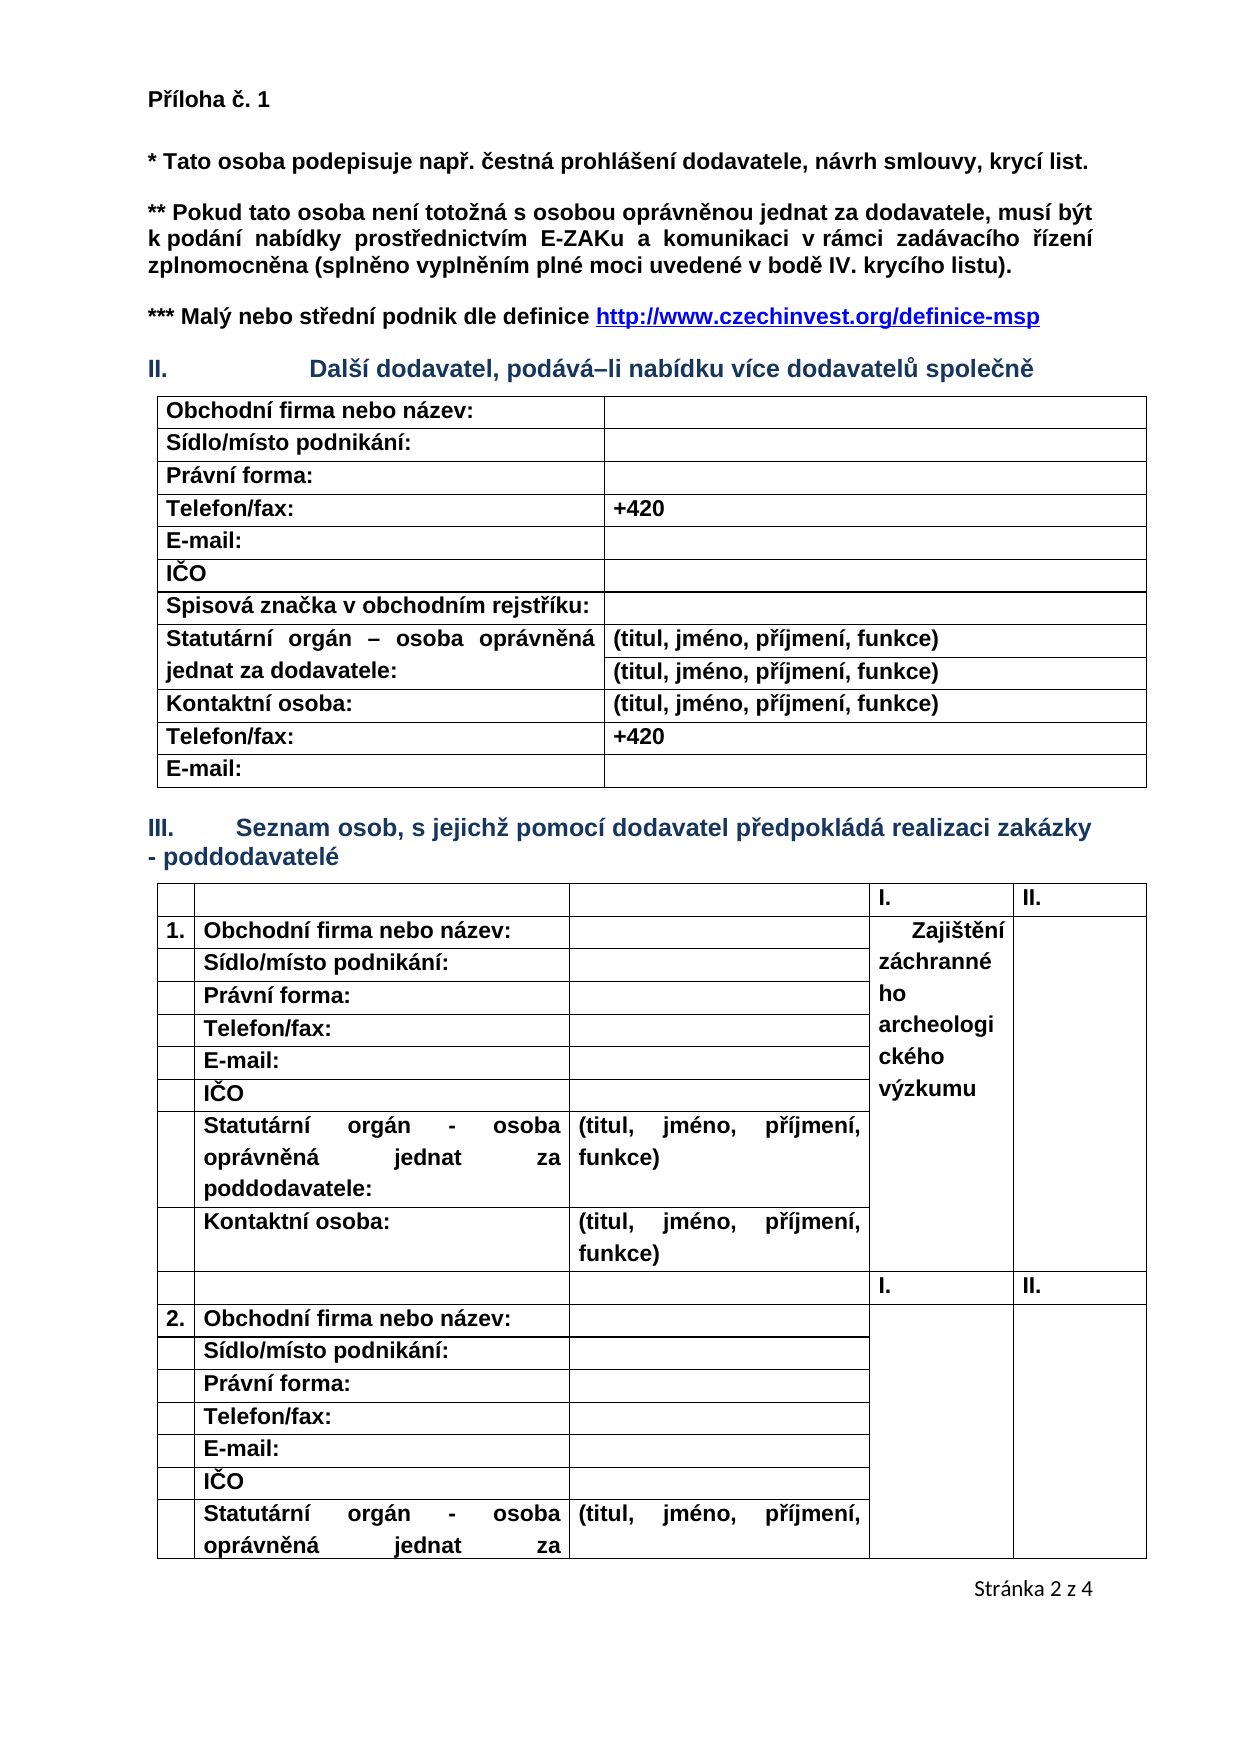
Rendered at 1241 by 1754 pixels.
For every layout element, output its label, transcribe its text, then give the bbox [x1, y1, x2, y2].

table_cell [570, 1338, 869, 1369]
table_cell +420 [605, 723, 1146, 754]
text * Tato osoba podepisuje např. čestná prohlášení dodavatele, návrh smlouvy, krycí list. [148, 148, 1093, 174]
table_header [570, 884, 869, 916]
table_header [605, 397, 1146, 428]
table_cell Sídlo/místo podnikání: [195, 949, 569, 981]
table_cell Telefon/fax: [195, 1403, 569, 1434]
table_cell (titul, jméno, příjmení, funkce) [605, 690, 1146, 722]
table_cell [1014, 917, 1146, 1271]
table_cell IČO [195, 1080, 569, 1111]
table_header II. [1014, 884, 1146, 916]
table_header [195, 884, 569, 916]
table_cell [870, 1305, 1013, 1558]
table_cell Právní forma: [158, 462, 604, 493]
table_cell I. [870, 1272, 1013, 1304]
table_cell (titul, jméno, příjmení, funkce) [570, 1112, 869, 1207]
table_header I. [870, 884, 1013, 916]
table_cell E-mail: [158, 527, 604, 559]
table_cell Spisová značka v obchodním rejstříku: [158, 593, 604, 624]
text ** Pokud tato osoba není totožná s osobou oprávněnou jednat za dodavatele, musí být k podání nabídky prostřednictvím E-ZAKu a komunikaci v rámci zadávacího řízení zplnomocněna (splněno vyplněním plné moci uvedené v bodě IV. krycího listu). [148, 199, 1093, 278]
table_cell [570, 1468, 869, 1499]
table_cell Obchodní firma nebo název: [195, 1305, 569, 1336]
table_cell [570, 1047, 869, 1079]
table_header [158, 884, 194, 916]
table_cell E-mail: [195, 1435, 569, 1467]
table_cell [570, 1272, 869, 1304]
table_cell (titul, jméno, příjmení, funkce) [605, 625, 1146, 657]
table_cell [570, 982, 869, 1013]
table_cell [605, 462, 1146, 493]
table_cell [570, 1435, 869, 1467]
table_cell [158, 1435, 194, 1467]
table_cell Zajištění záchranného archeologického výzkumu [870, 917, 1013, 1271]
table_cell 1. [158, 917, 194, 948]
table_cell [570, 949, 869, 981]
table_cell [158, 1080, 194, 1111]
table_cell [158, 1468, 194, 1499]
table_cell [195, 1272, 569, 1304]
table_cell [158, 1272, 194, 1304]
table_cell [570, 1080, 869, 1111]
table_cell [570, 1015, 869, 1046]
table_cell [158, 1047, 194, 1079]
subtitle Seznam osob, s jejichž pomocí dodavatel předpokládá realizaci zakázky - poddodavatelé [148, 813, 1093, 871]
table_cell 2. [158, 1305, 194, 1336]
table_cell [158, 1370, 194, 1402]
table_cell Statutární orgán – osoba oprávněná jednat za dodavatele: [158, 625, 604, 689]
table_header Obchodní firma nebo název: [158, 397, 604, 428]
table_cell Telefon/fax: [158, 495, 604, 526]
table_cell IČO [158, 560, 604, 591]
table_cell +420 [605, 495, 1146, 526]
table_cell E-mail: [158, 755, 604, 787]
table_cell (titul, jméno, příjmení, funkce) [570, 1208, 869, 1271]
table_cell Sídlo/místo podnikání: [195, 1338, 569, 1369]
table_cell [570, 1403, 869, 1434]
table_cell Sídlo/místo podnikání: [158, 429, 604, 461]
table_cell [570, 917, 869, 948]
table_cell [605, 593, 1146, 624]
table_cell [158, 1338, 194, 1369]
table_cell (titul, jméno, příjmení, funkce) [605, 658, 1146, 689]
table_cell [158, 982, 194, 1013]
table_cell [570, 1500, 869, 1558]
table_cell [605, 429, 1146, 461]
table_cell [1014, 1305, 1146, 1558]
table_cell [158, 949, 194, 981]
table_cell Kontaktní osoba: [195, 1208, 569, 1271]
table_cell [570, 1370, 869, 1402]
table_cell IČO [195, 1468, 569, 1499]
table_cell Právní forma: [195, 1370, 569, 1402]
table_cell [605, 755, 1146, 787]
table_cell Právní forma: [195, 982, 569, 1013]
table_cell Telefon/fax: [158, 723, 604, 754]
table_cell Kontaktní osoba: [158, 690, 604, 722]
table_cell Telefon/fax: [195, 1015, 569, 1046]
table_cell E-mail: [195, 1047, 569, 1079]
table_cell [195, 1500, 569, 1558]
table_cell [158, 1500, 194, 1558]
table_cell [570, 1305, 869, 1336]
table_cell [158, 1112, 194, 1207]
table_cell Statutární orgán - osoba oprávněná jednat za poddodavatele: [195, 1112, 569, 1207]
table_cell [158, 1403, 194, 1434]
table_cell [605, 527, 1146, 559]
table_cell II. [1014, 1272, 1146, 1304]
table_cell [158, 1208, 194, 1271]
table_cell Obchodní firma nebo název: [195, 917, 569, 948]
text *** Malý nebo střední podnik dle definice http://www.czechinvest.org/definice-msp [148, 303, 1093, 329]
table_cell [158, 1015, 194, 1046]
table_cell [605, 560, 1146, 591]
subtitle Další dodavatel, podává–li nabídku více dodavatelů společně [148, 354, 1093, 383]
